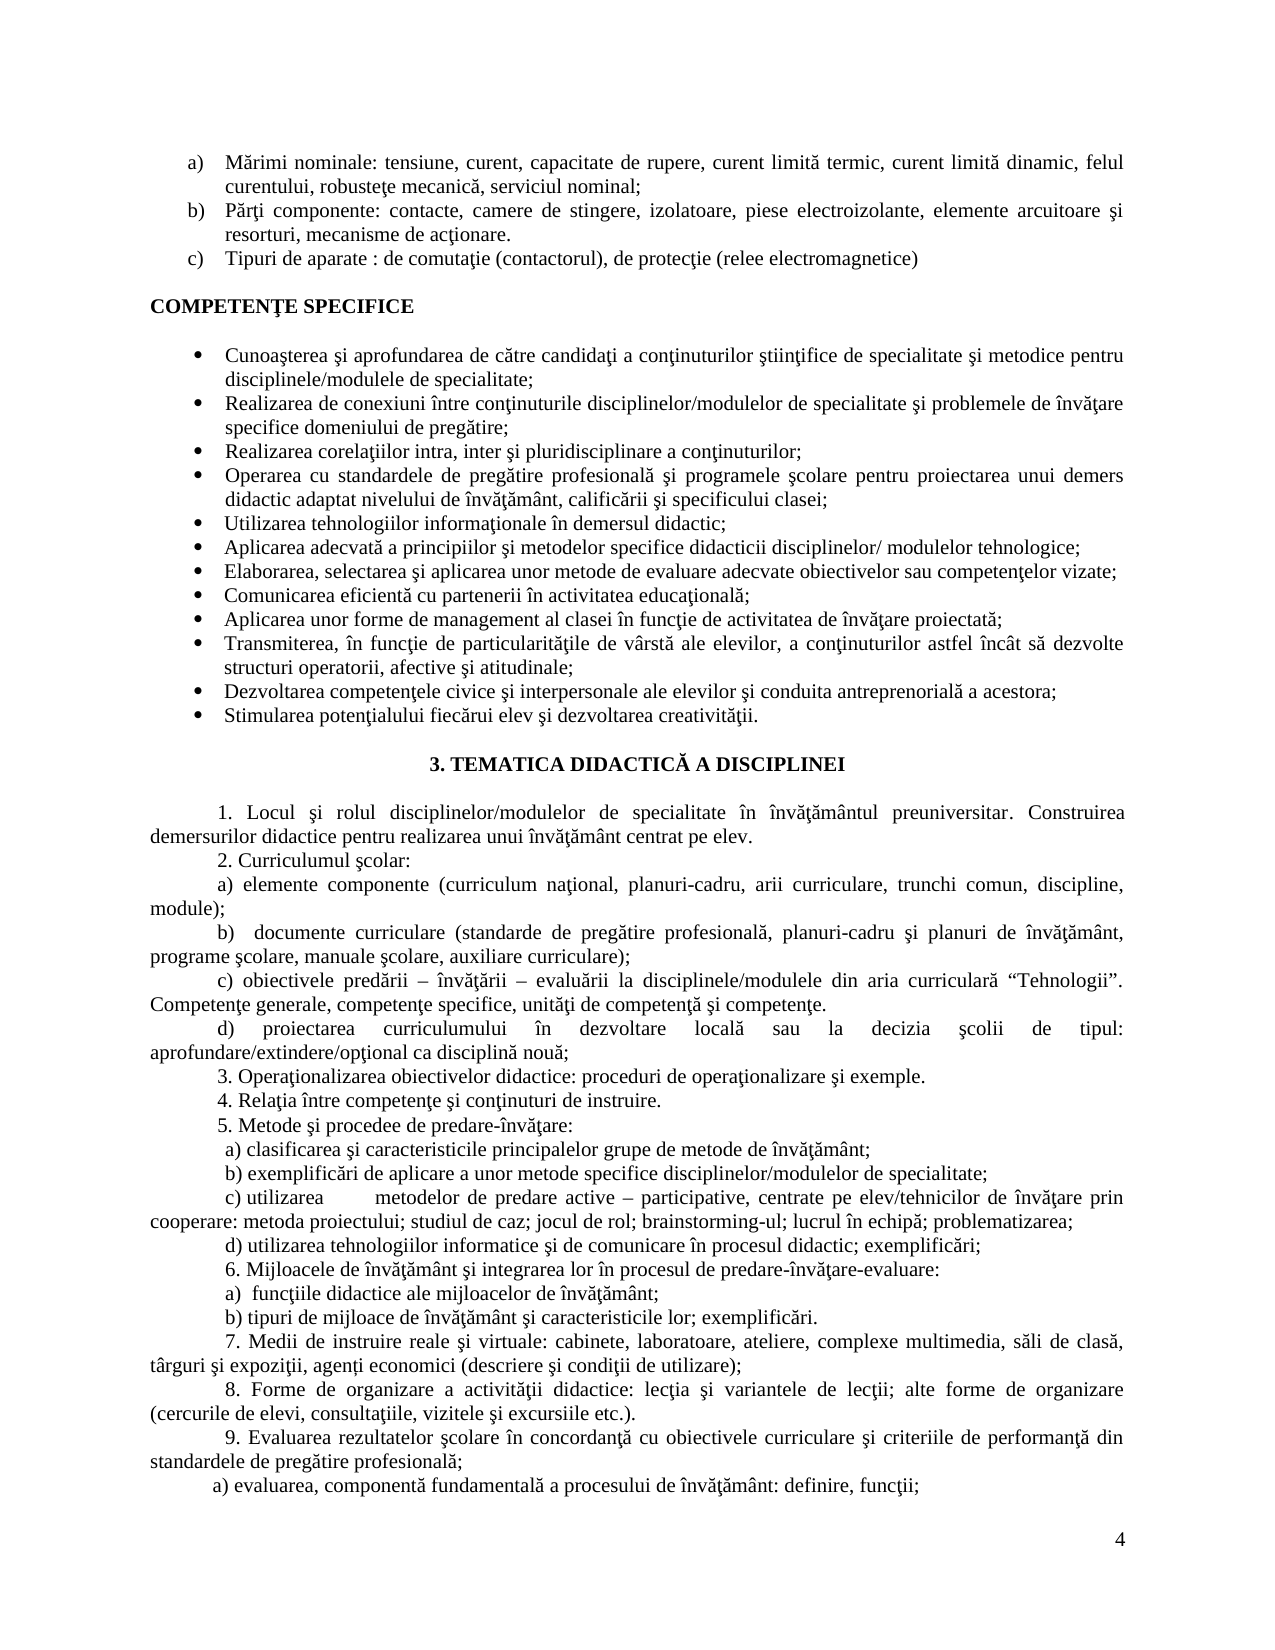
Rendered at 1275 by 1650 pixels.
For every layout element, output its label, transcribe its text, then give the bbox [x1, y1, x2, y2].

text 5. Metode şi procedee de predare-învăţare: [150, 1112, 1125, 1137]
list Stimularea potenţialului fiecărui elev şi dezvoltarea creativităţii. [194, 703, 1125, 727]
list Utilizarea tehnologiilor informaţionale în demersul didactic; [194, 511, 1125, 535]
text a) funcţiile didactice ale mijloacelor de învăţământ; [150, 1281, 1125, 1305]
list Aplicarea adecvată a principiilor şi metodelor specifice didacticii disciplinelor/ modulelor tehnologice; [194, 535, 1125, 559]
text a) evaluarea, componentă fundamentală a procesului de învăţământ: definire, funcţii; [150, 1473, 1125, 1497]
list Elaborarea, selectarea şi aplicarea unor metode de evaluare adecvate obiectivelor sau competenţelor vizate; [194, 559, 1125, 583]
list Realizarea de conexiuni între conţinuturile disciplinelor/modulelor de specialitate şi problemele de învăţare specifice domeniului de pregătire; [194, 391, 1125, 439]
text d) utilizarea tehnologiilor informatice şi de comunicare în procesul didactic; exemplificări; [150, 1233, 1125, 1257]
text a) clasificarea şi caracteristicile principalelor grupe de metode de învăţământ; [150, 1137, 1125, 1161]
text b) documente curriculare (standarde de pregătire profesională, planuri-cadru şi planuri de învăţământ, programe şcolare, manuale şcolare, auxiliare curriculare); [150, 920, 1125, 968]
text COMPETENŢE SPECIFICE [150, 294, 1125, 318]
list Tipuri de aparate : de comutaţie (contactorul), de protecţie (relee electromagnetice) [187, 246, 1125, 270]
list Părţi componente: contacte, camere de stingere, izolatoare, piese electroizolante, elemente arcuitoare şi resorturi, mecanisme de acţionare. [187, 198, 1125, 246]
text 3. Operaţionalizarea obiectivelor didactice: proceduri de operaţionalizare şi exemple. [150, 1064, 1125, 1088]
text 1. Locul şi rolul disciplinelor/modulelor de specialitate în învăţământul preuniversitar. Construirea demersurilor didactice pentru realizarea unui învăţământ centrat pe elev. [150, 800, 1125, 848]
text 7. Medii de instruire reale şi virtuale: cabinete, laboratoare, ateliere, complexe multimedia, săli de clasă, târguri şi expoziţii, agenți economici (descriere şi condiţii de utilizare); [150, 1329, 1125, 1377]
text c) utilizarea metodelor de predare active – participative, centrate pe elev/tehnicilor de învăţare prin cooperare: metoda proiectului; studiul de caz; jocul de rol; brainstorming-ul; lucrul în echipă; problematizarea; [150, 1185, 1125, 1233]
text 8. Forme de organizare a activităţii didactice: lecţia şi variantele de lecţii; alte forme de organizare (cercurile de elevi, consultaţiile, vizitele şi excursiile etc.). [150, 1377, 1125, 1425]
list 2. Curriculumul şcolar: [179, 848, 1125, 872]
text b) tipuri de mijloace de învăţământ şi caracteristicile lor; exemplificări. [150, 1305, 1125, 1329]
subtitle 3. TEMATICA DIDACTICĂ A DISCIPLINEI [150, 752, 1125, 776]
text d) proiectarea curriculumului în dezvoltare locală sau la decizia şcolii de tipul: aprofundare/extindere/opţional ca disciplină nouă; [150, 1016, 1125, 1064]
text 4. Relaţia între competenţe şi conţinuturi de instruire. [150, 1088, 1125, 1112]
text 9. Evaluarea rezultatelor şcolare în concordanţă cu obiectivele curriculare şi criteriile de performanţă din standardele de pregătire profesională; [150, 1425, 1125, 1473]
list Aplicarea unor forme de management al clasei în funcţie de activitatea de învăţare proiectată; [194, 607, 1125, 631]
list Mărimi nominale: tensiune, curent, capacitate de rupere, curent limită termic, curent limită dinamic, felul curentului, robusteţe mecanică, serviciul nominal; [187, 150, 1125, 198]
list Transmiterea, în funcţie de particularităţile de vârstă ale elevilor, a conţinuturilor astfel încât să dezvolte structuri operatorii, afective şi atitudinale; [194, 631, 1125, 679]
list Cunoaşterea şi aprofundarea de către candidaţi a conţinuturilor ştiinţifice de specialitate şi metodice pentru disciplinele/modulele de specialitate; [194, 342, 1125, 391]
text c) obiectivele predării – învăţării – evaluării la disciplinele/modulele din aria curriculară “Tehnologii”. Competenţe generale, competenţe specifice, unităţi de competenţă şi competenţe. [150, 968, 1125, 1016]
text b) exemplificări de aplicare a unor metode specifice disciplinelor/modulelor de specialitate; [150, 1161, 1125, 1185]
list Realizarea corelaţiilor intra, inter şi pluridisciplinare a conţinuturilor; [194, 439, 1125, 463]
list Dezvoltarea competenţele civice şi interpersonale ale elevilor şi conduita antreprenorială a acestora; [194, 679, 1125, 703]
text 6. Mijloacele de învăţământ şi integrarea lor în procesul de predare-învăţare-evaluare: [150, 1257, 1125, 1281]
list Comunicarea eficientă cu partenerii în activitatea educaţională; [194, 583, 1125, 607]
text a) elemente componente (curriculum naţional, planuri-cadru, arii curriculare, trunchi comun, discipline, module); [150, 872, 1125, 920]
list Operarea cu standardele de pregătire profesională şi programele şcolare pentru proiectarea unui demers didactic adaptat nivelului de învăţământ, calificării şi specificului clasei; [194, 463, 1125, 511]
